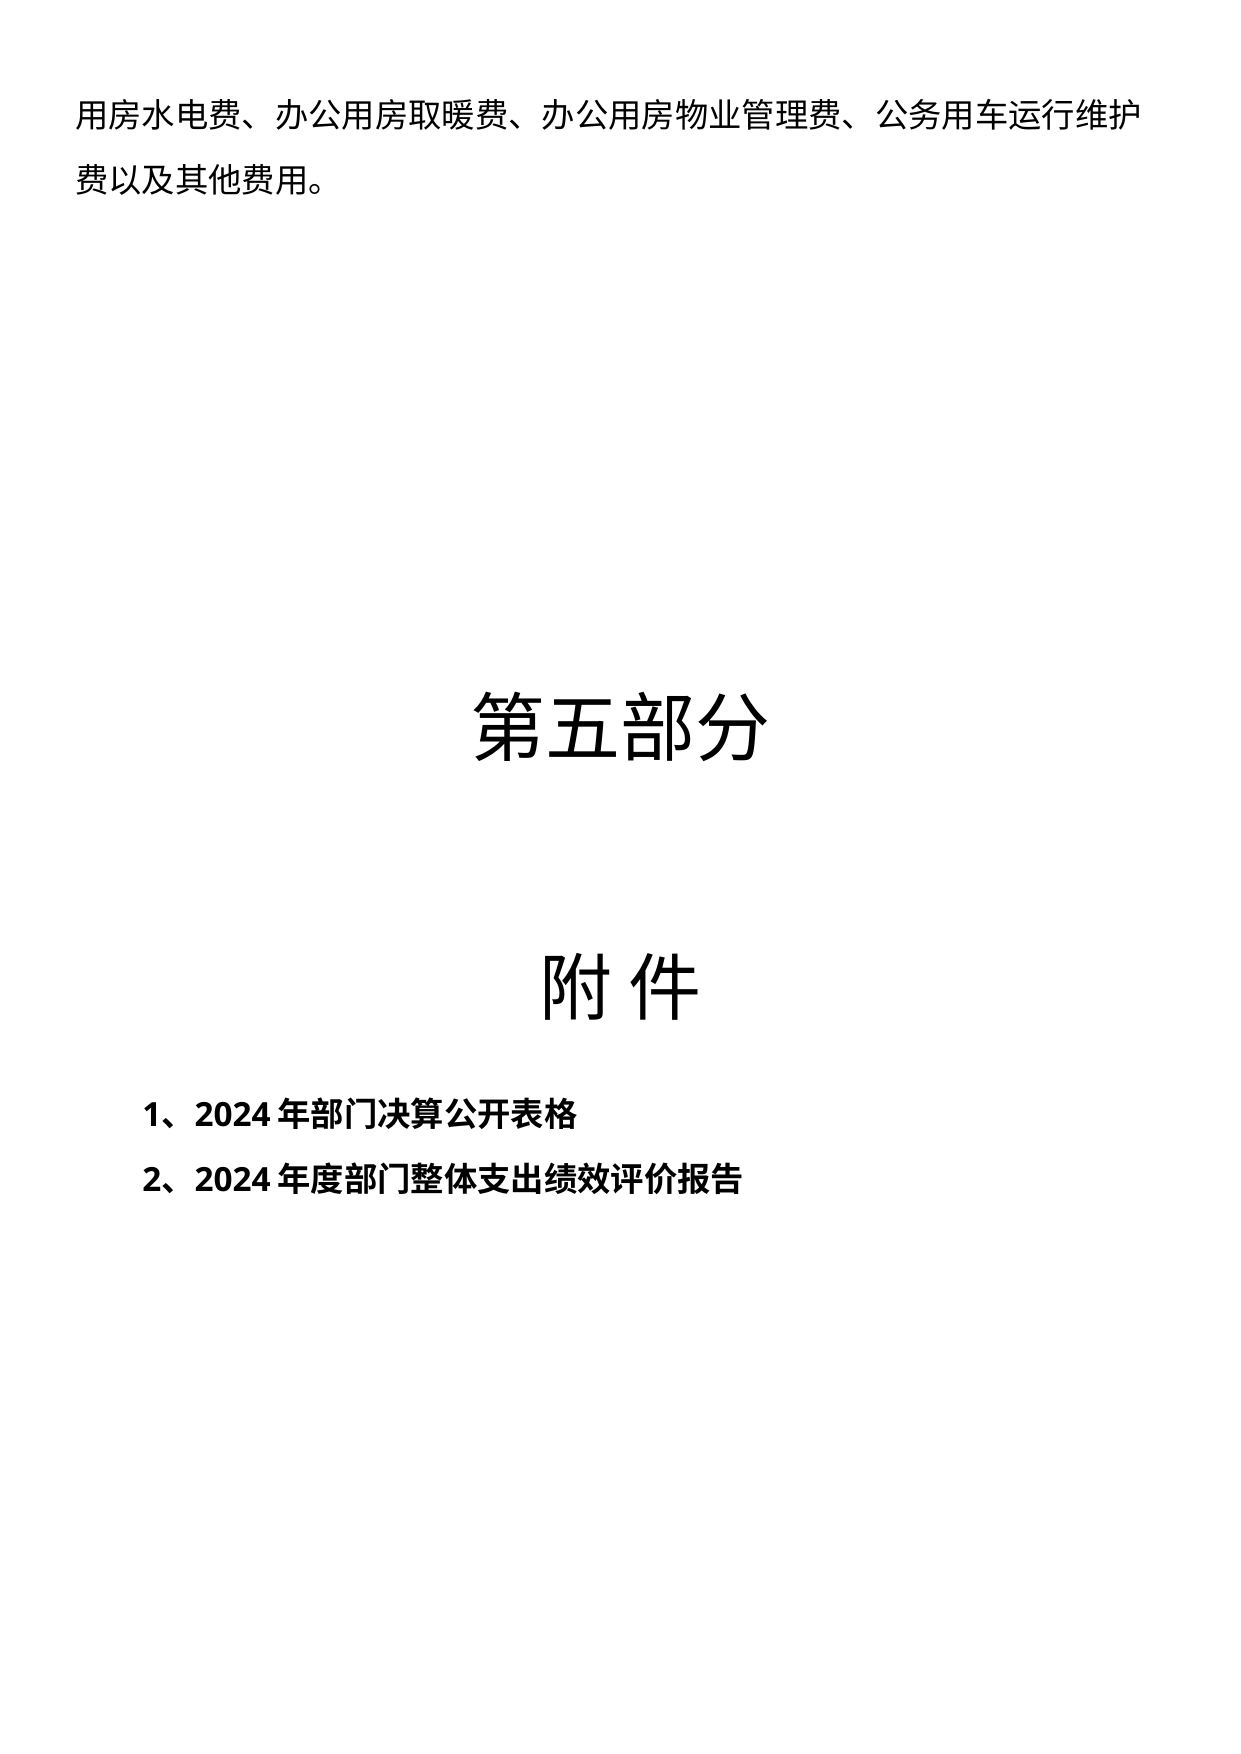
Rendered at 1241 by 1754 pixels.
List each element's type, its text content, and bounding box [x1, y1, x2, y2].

text 2、2024年度部门整体支出绩效评价报告 [75, 1145, 1165, 1210]
text 1、2024年部门决算公开表格 [75, 1080, 1165, 1145]
text 附 件 [75, 917, 1165, 1047]
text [75, 81, 1165, 211]
text 第五部分 [75, 657, 1165, 787]
